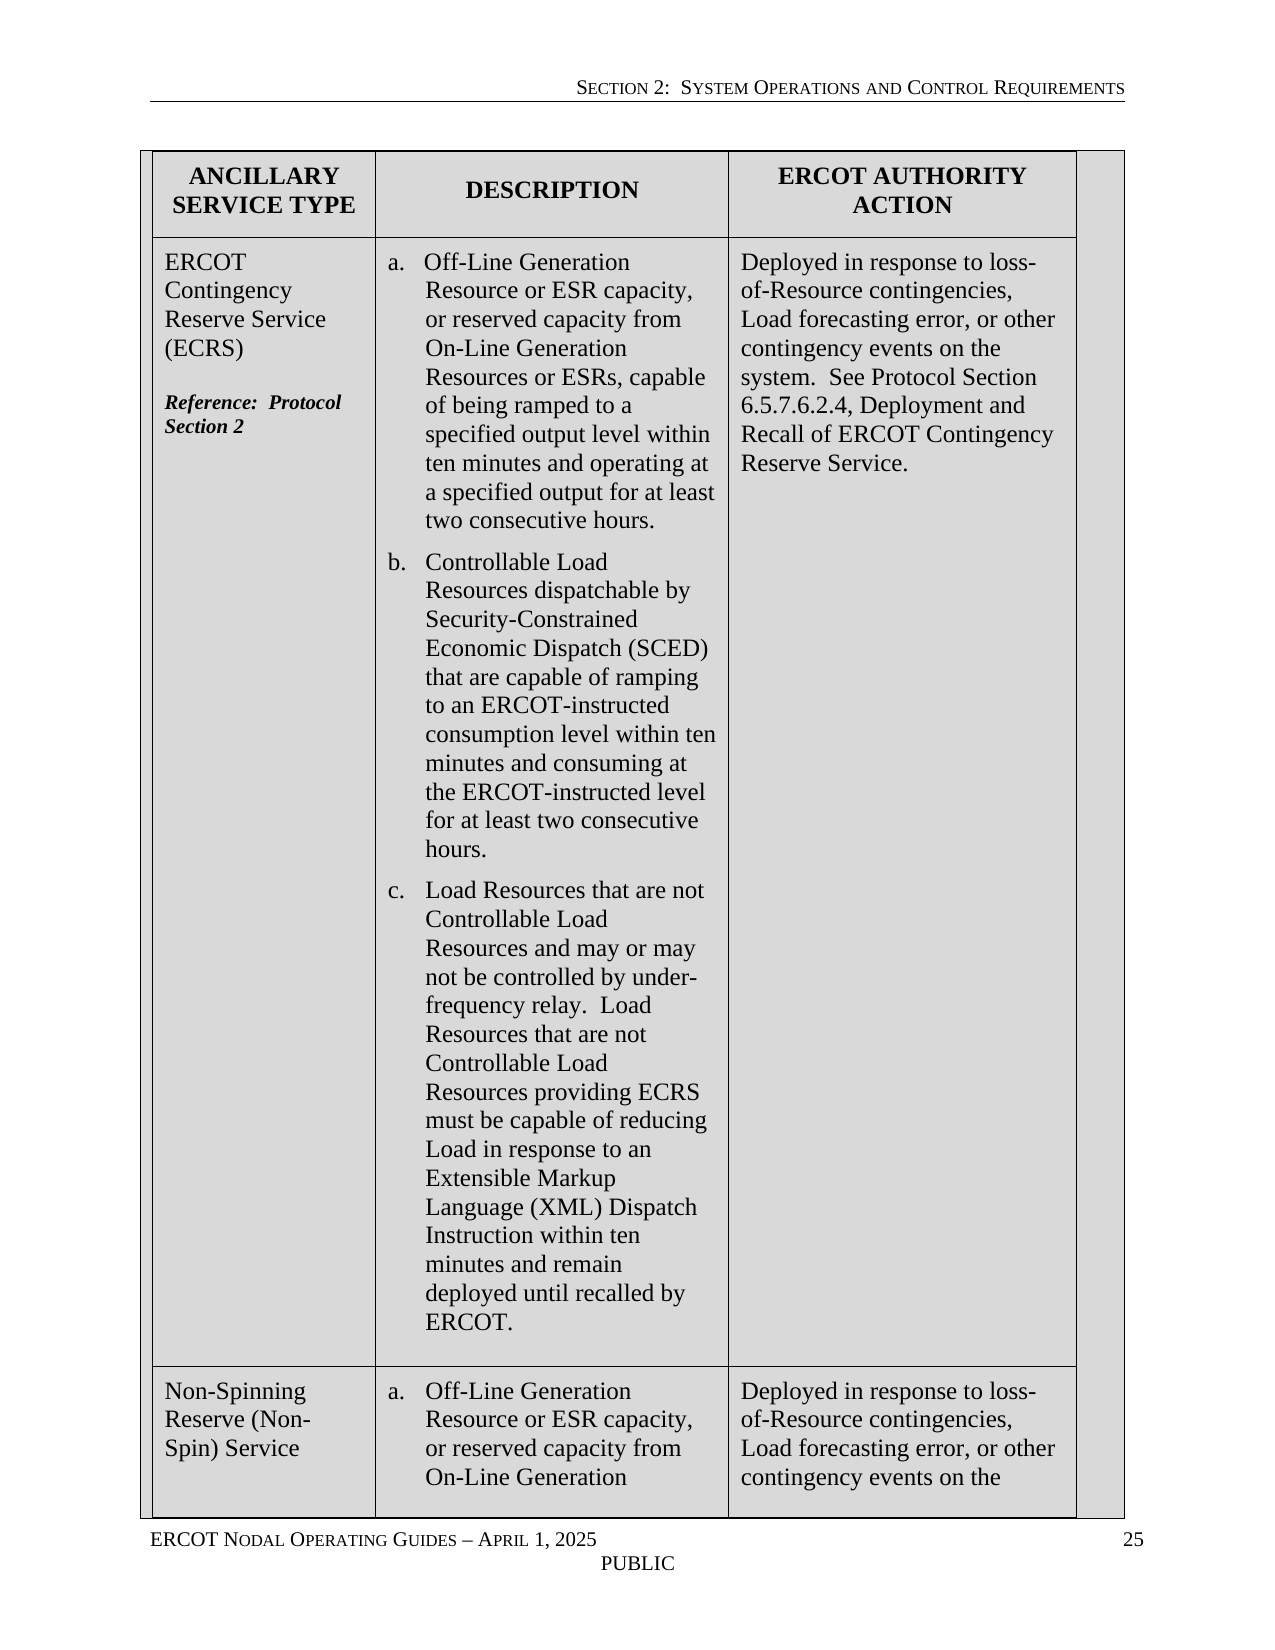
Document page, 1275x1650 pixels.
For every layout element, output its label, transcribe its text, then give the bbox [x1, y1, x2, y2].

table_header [153, 1367, 375, 1517]
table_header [376, 1367, 728, 1517]
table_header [729, 1367, 1076, 1517]
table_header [1077, 151, 1124, 1518]
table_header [141, 151, 152, 1518]
